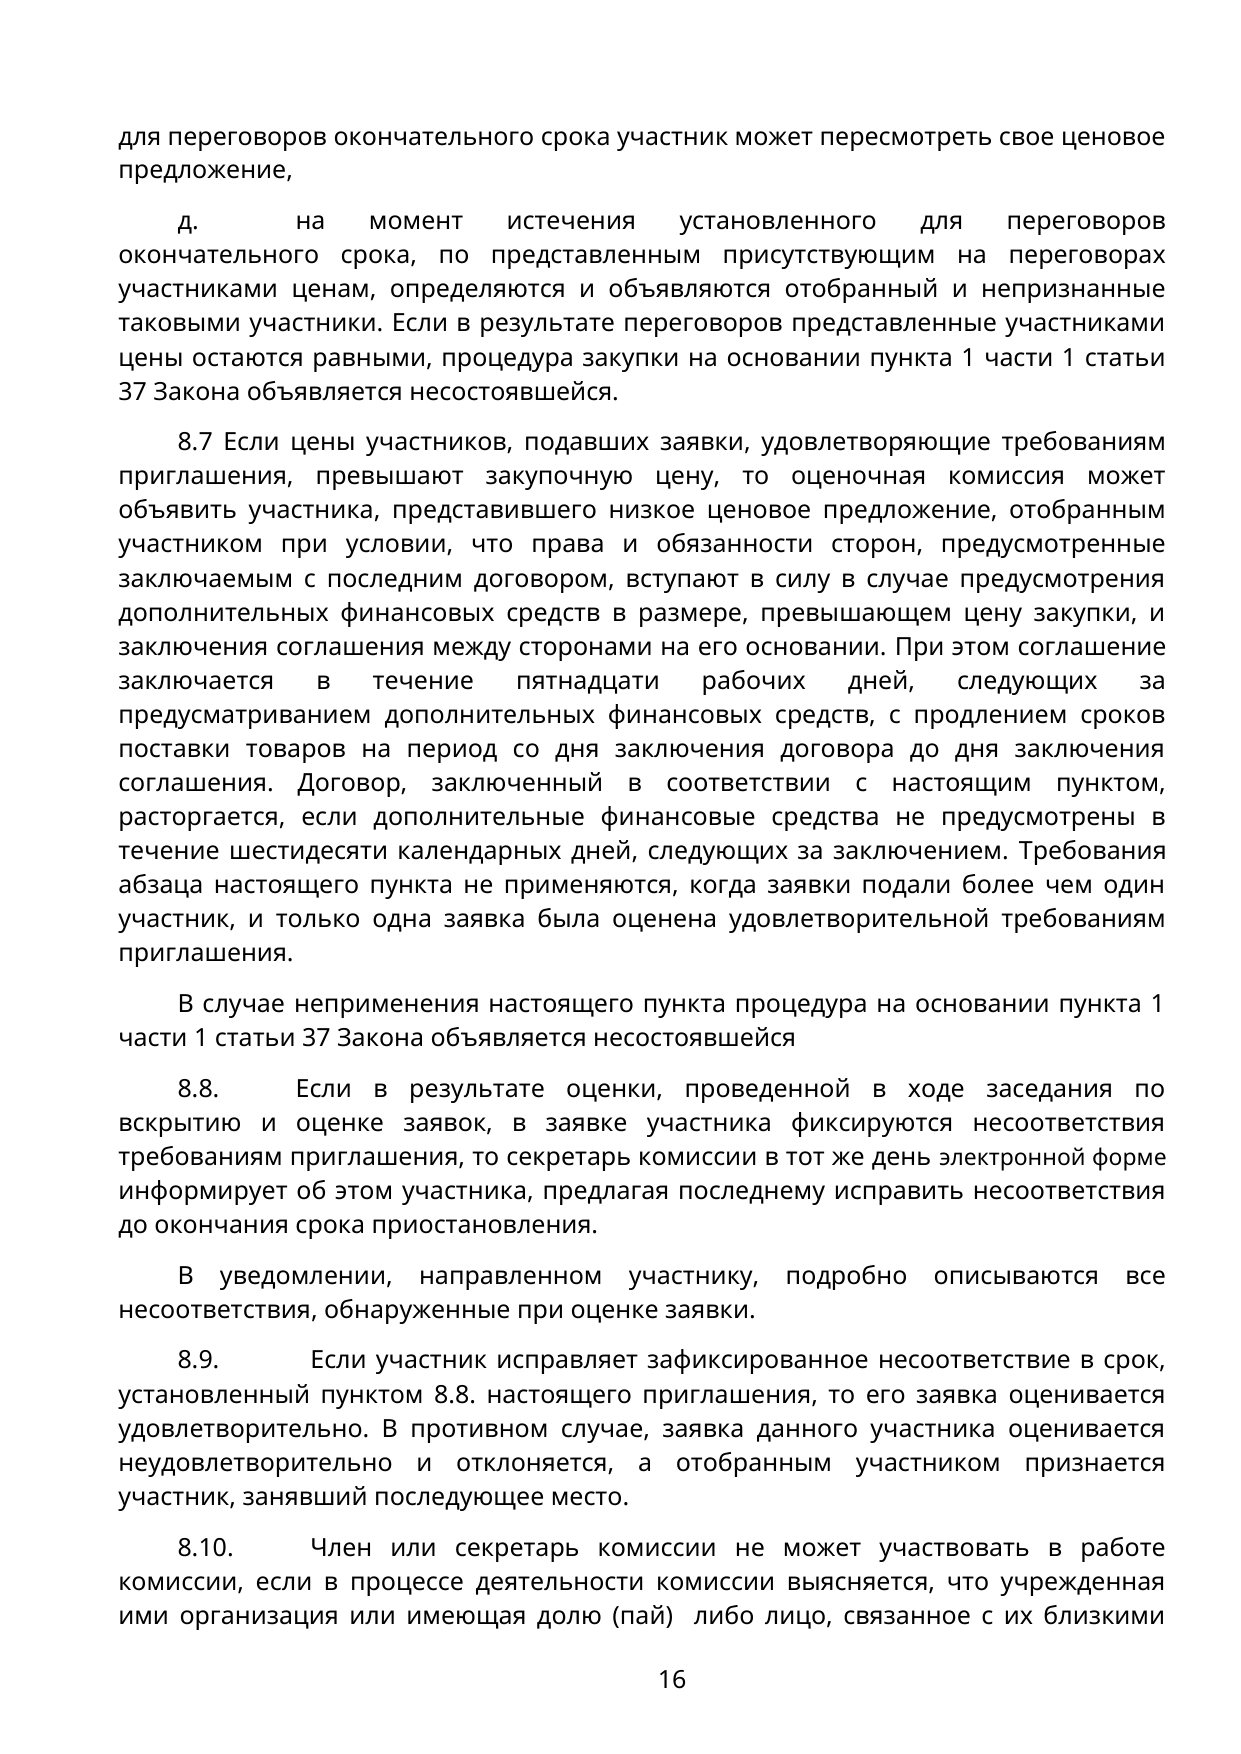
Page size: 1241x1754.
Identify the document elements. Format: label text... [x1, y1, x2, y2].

text 8.9. Если участник исправляет зафиксированное несоответствие в срок, установленный пунктом 8.8. настоящего приглашения, то его заявка оценивается удовлетворительно. В противном случае, заявка данного участника оценивается неудовлетворительно и отклоняется, а отобранным участником признается участник, занявший последующее место. [118, 1342, 1167, 1512]
text 8.7 Если цены участников, подавших заявки, удовлетворяющие требованиям приглашения, превышают закупочную цену, то оценочная комиссия может объявить участника, представившего низкое ценовое предложение, отобранным участником при условии, что права и обязанности сторон, предусмотренные заключаемым с последним договором, вступают в силу в случае предусмотрения дополнительных финансовых средств в размере, превышающем цену закупки, и заключения соглашения между сторонами на его основании. При этом соглашение заключается в течение пятнадцати рабочих дней, следующих за предусматриванием дополнительных финансовых средств, с продлением сроков поставки товаров на период со дня заключения договора до дня заключения соглашения. Договор, заключенный в соответствии с настоящим пунктом, расторгается, если дополнительные финансовые средства не предусмотрены в течение шестидесяти календарных дней, следующих за заключением. Требования абзаца настоящего пункта не применяются, когда заявки подали более чем один участник, и только одна заявка была оценена удовлетворительной требованиям приглашения. [118, 424, 1167, 969]
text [118, 1529, 1167, 1631]
text В уведомлении, направленном участнику, подробно описываются все несоответствия, обнаруженные при оценке заявки. [118, 1257, 1167, 1326]
text В случае неприменения настоящего пункта процедура на основании пункта 1 части 1 статьи 37 Закона объявляется несостоявшейся [118, 986, 1167, 1054]
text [118, 118, 1167, 186]
text д. на момент истечения установленного для переговоров окончательного срока, по представленным присутствующим на переговорах участниками ценам, определяются и объявляются отобранный и непризнанные таковыми участники. Если в результате переговоров представленные участниками цены остаются равными, процедура закупки на основании пункта 1 части 1 статьи 37 Закона объявляется несостоявшейся. [118, 203, 1167, 407]
text 8.8. Если в результате оценки, проведенной в ходе заседания по вскрытию и оценке заявок, в заявке участника фиксируются несоответствия требованиям приглашения, то секретарь комиссии в тот же день электронной форме информирует об этом участника, предлагая последнему исправить несоответствия до окончания срока приостановления. [118, 1070, 1167, 1241]
